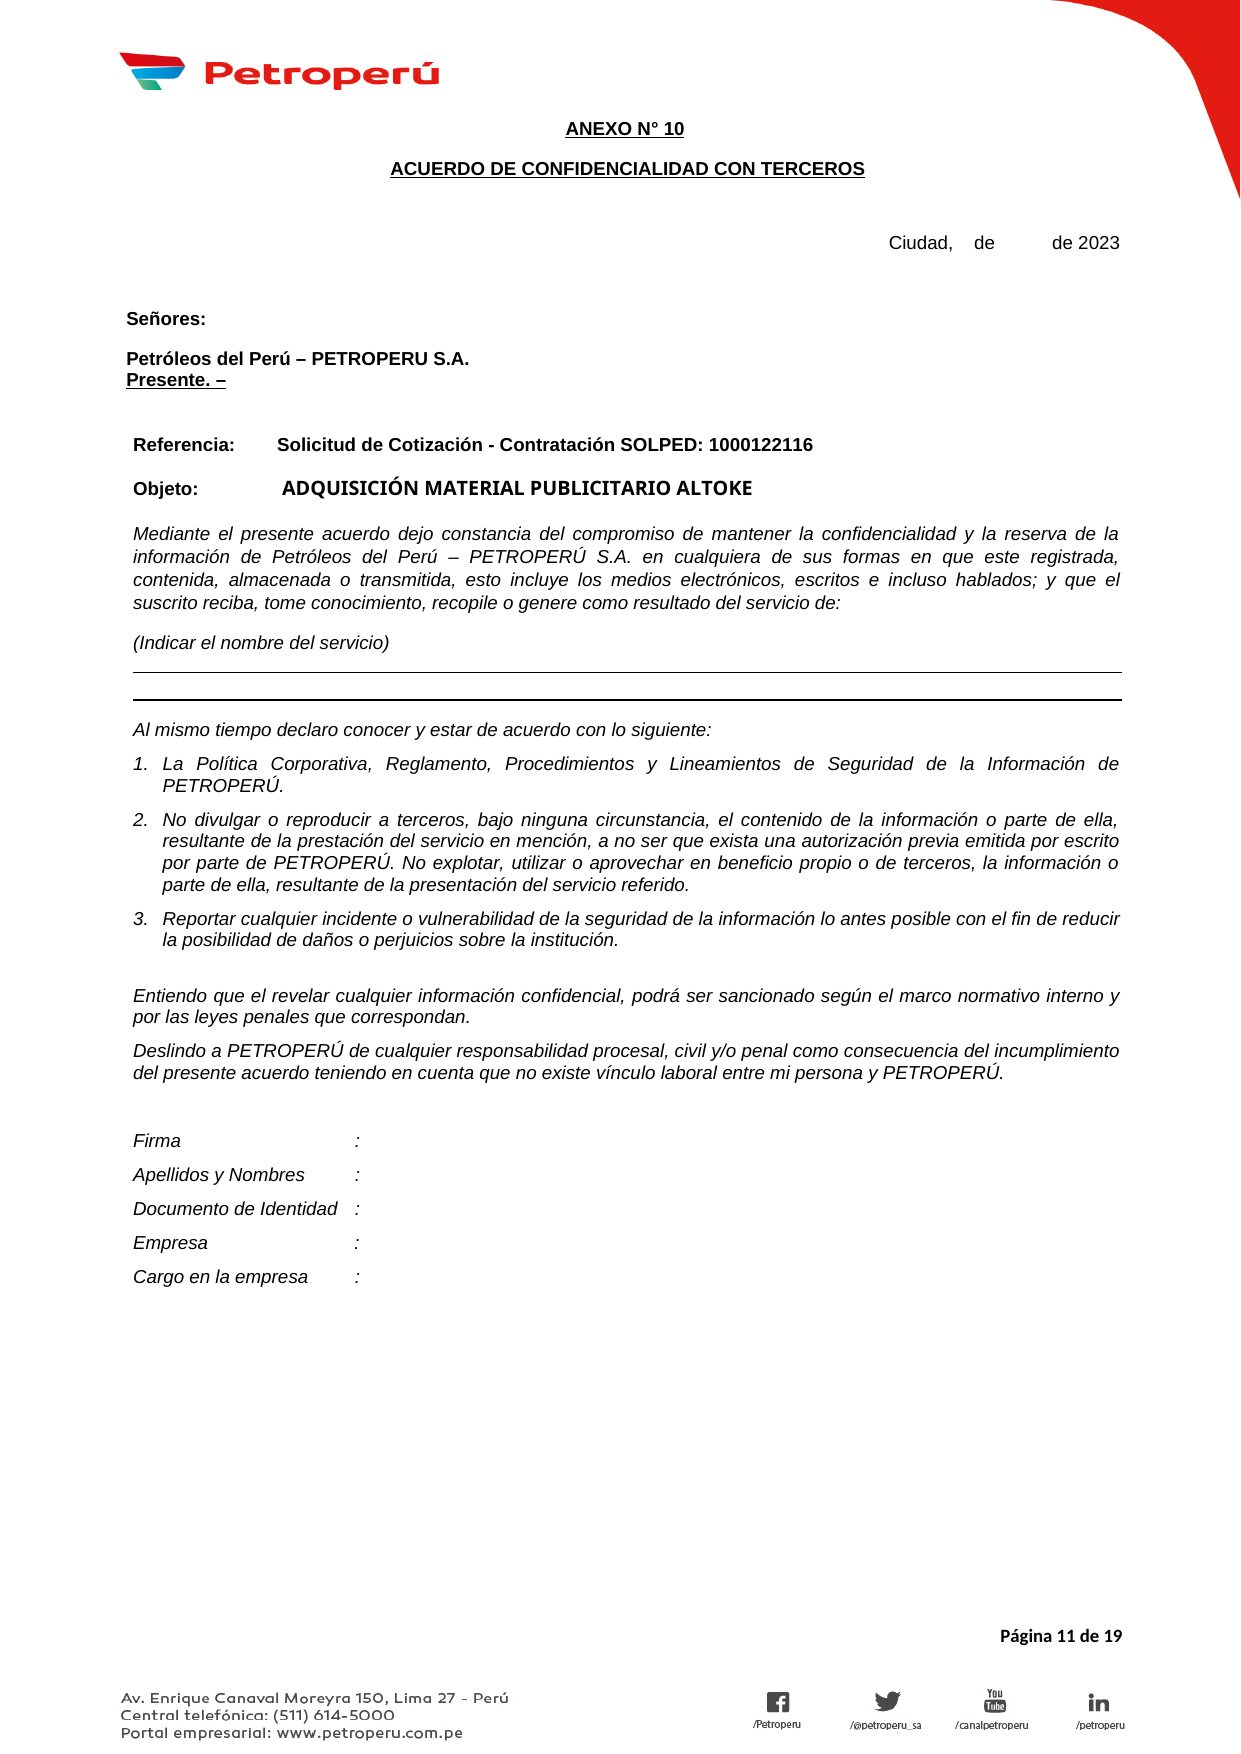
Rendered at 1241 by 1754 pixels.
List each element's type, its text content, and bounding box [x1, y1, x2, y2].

text ACUERDO DE CONFIDENCIALIDAD CON TERCEROS [133, 158, 1122, 180]
text Cargo en la empresa : [133, 1266, 1122, 1288]
text Entiendo que el revelar cualquier información confidencial, podrá ser sancionado según el marco normativo interno y por las leyes penales que correspondan. [133, 984, 1122, 1028]
list La Política Corporativa, Reglamento, Procedimientos y Lineamientos de Seguridad de la Información de PETROPERÚ. [133, 753, 1122, 796]
text Referencia: Solicitud de Cotización - Contratación SOLPED: 1000122116 [133, 434, 1122, 455]
text Empresa : [133, 1232, 1122, 1254]
text Mediante el presente acuerdo dejo constancia del compromiso de mantener la confidencialidad y la reserva de la información de Petróleos del Perú – PETROPERÚ S.A. en cualquiera de sus formas en que este registrada, contenida, almacenada o transmitida, esto incluye los medios electrónicos, escritos e incluso hablados; y que el suscrito reciba, tome conocimiento, recopile o genere como resultado del servicio de: [133, 522, 1122, 613]
picture [2, 1680, 1241, 1754]
text Objeto: ADQUISICIÓN MATERIAL PUBLICITARIO ALTOKE [133, 474, 1122, 501]
text Señores: [126, 308, 1120, 329]
text Apellidos y Nombres : [133, 1164, 1122, 1186]
text Ciudad, de de 2023 [724, 232, 1120, 254]
text ANEXO N° 10 [133, 118, 1117, 140]
text Al mismo tiempo declaro conocer y estar de acuerdo con lo siguiente: [103, 719, 1122, 741]
text (Indicar el nombre del servicio) [133, 632, 1122, 653]
picture [1, 0, 1241, 209]
list No divulgar o reproducir a terceros, bajo ninguna circunstancia, el contenido de la información o parte de ella, resultante de la prestación del servicio en mención, a no ser que exista una autorización previa emitida por escrito por parte de PETROPERÚ. No explotar, utilizar o aprovechar en beneficio propio o de terceros, la información o parte de ella, resultante de la presentación del servicio referido. [133, 809, 1122, 895]
text Presente. – [126, 369, 1120, 391]
text Firma : [133, 1130, 1122, 1151]
text Deslindo a PETROPERÚ de cualquier responsabilidad procesal, civil y/o penal como consecuencia del incumplimiento del presente acuerdo teniendo en cuenta que no existe vínculo laboral entre mi persona y PETROPERÚ. [133, 1040, 1122, 1083]
text Petróleos del Perú – PETROPERU S.A. [126, 348, 1120, 369]
text Documento de Identidad : [133, 1198, 1122, 1219]
list Reportar cualquier incidente o vulnerabilidad de la seguridad de la información lo antes posible con el fin de reducir la posibilidad de daños o perjuicios sobre la institución. [133, 907, 1122, 951]
